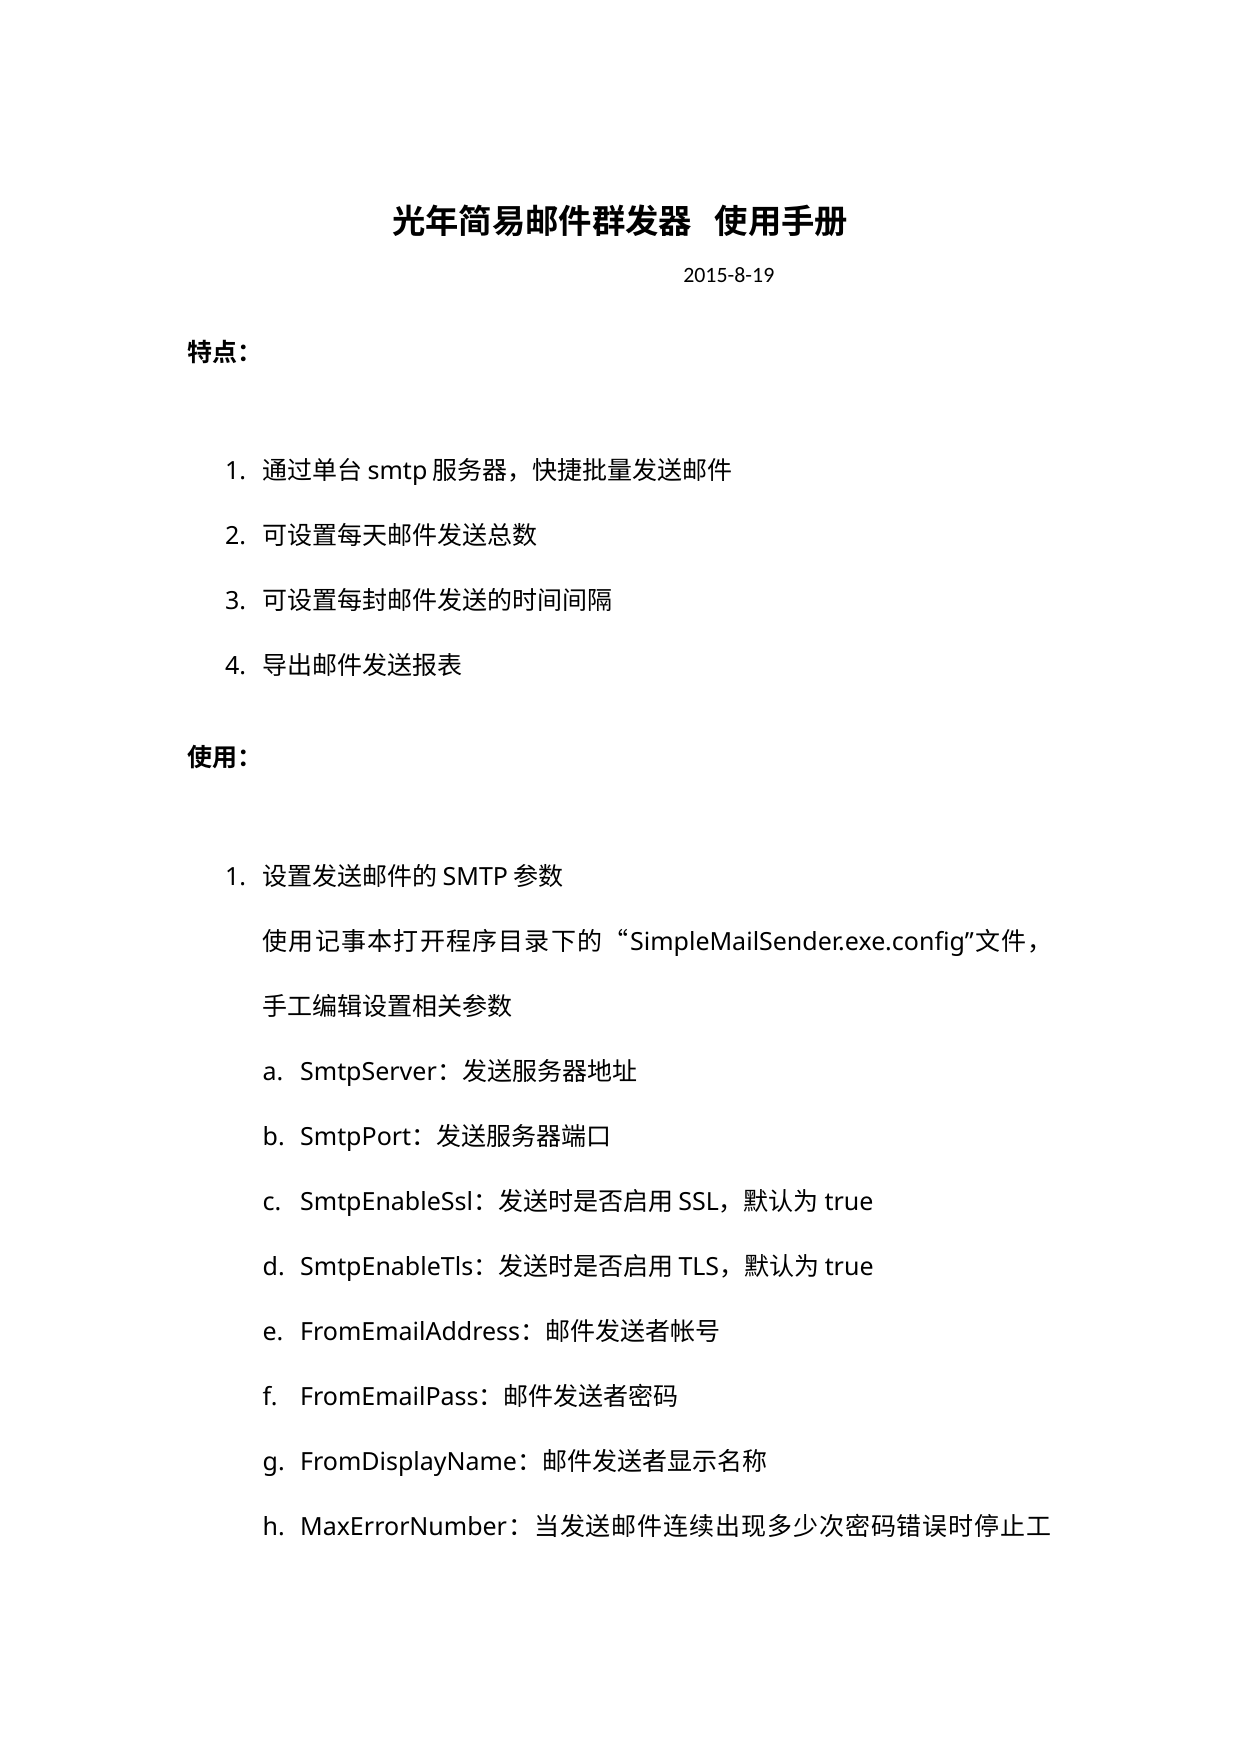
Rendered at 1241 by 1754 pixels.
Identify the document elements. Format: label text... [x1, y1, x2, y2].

subtitle 特点： [187, 318, 1053, 383]
list 导出邮件发送报表 [225, 631, 1053, 696]
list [262, 1492, 1053, 1557]
list 可设置每天邮件发送总数 [225, 501, 1053, 566]
list FromEmailAddress：邮件发送者帐号 [262, 1297, 1053, 1362]
list 使用记事本打开程序目录下的“SimpleMailSender.exe.config”文件，手工编辑设置相关参数 [262, 907, 1053, 1037]
list 可设置每封邮件发送的时间间隔 [225, 566, 1053, 631]
list 通过单台smtp服务器，快捷批量发送邮件 [225, 436, 1053, 501]
title 光年简易邮件群发器 使用手册 [187, 187, 1053, 252]
list 设置发送邮件的SMTP参数 [225, 842, 1053, 907]
list SmtpServer：发送服务器地址 [262, 1037, 1053, 1102]
list SmtpPort：发送服务器端口 [262, 1102, 1053, 1167]
subtitle 使用： [187, 723, 1053, 788]
list FromEmailPass：邮件发送者密码 [262, 1362, 1053, 1427]
list SmtpEnableTls：发送时是否启用TLS，默认为 true [262, 1232, 1053, 1297]
list SmtpEnableSsl：发送时是否启用SSL，默认为 true [262, 1167, 1053, 1232]
text 2015-8-19 [187, 258, 1053, 291]
list FromDisplayName：邮件发送者显示名称 [262, 1427, 1053, 1492]
